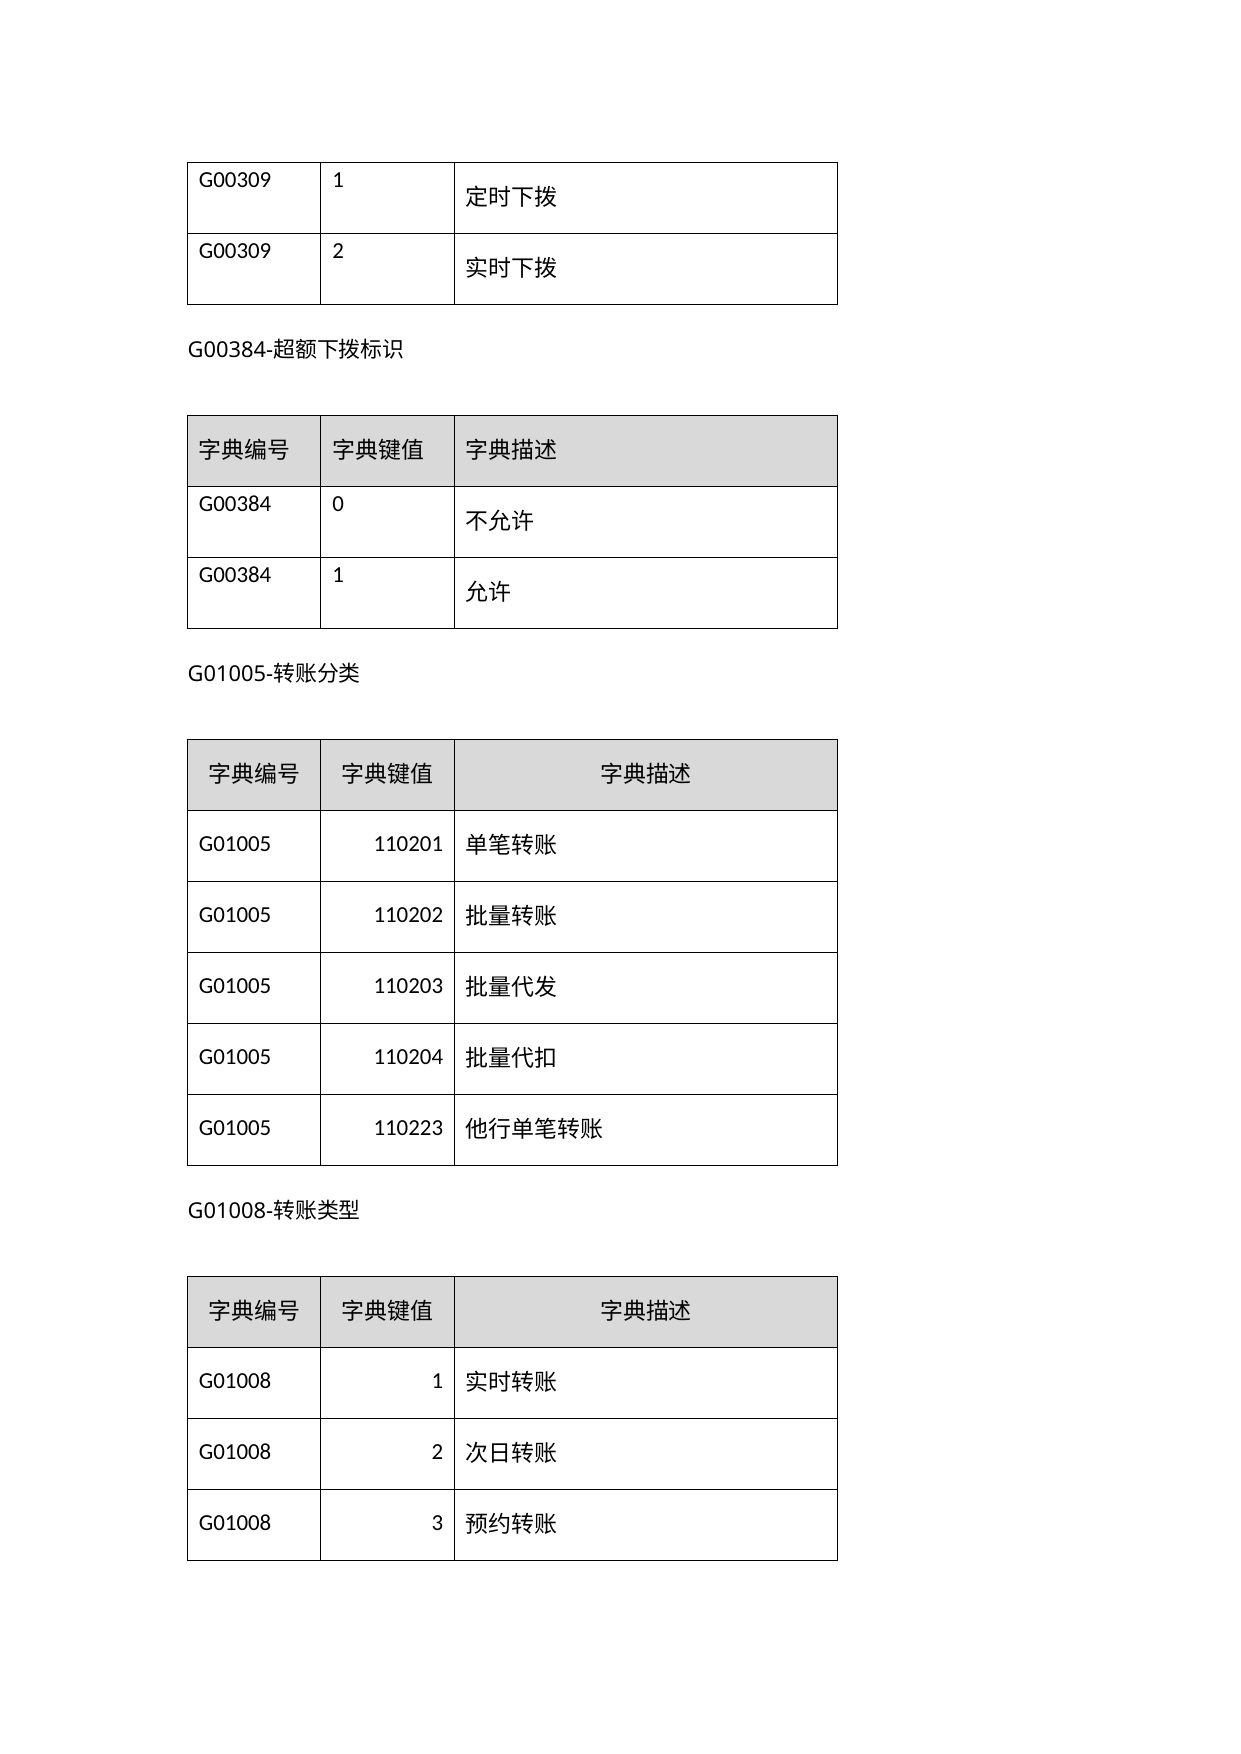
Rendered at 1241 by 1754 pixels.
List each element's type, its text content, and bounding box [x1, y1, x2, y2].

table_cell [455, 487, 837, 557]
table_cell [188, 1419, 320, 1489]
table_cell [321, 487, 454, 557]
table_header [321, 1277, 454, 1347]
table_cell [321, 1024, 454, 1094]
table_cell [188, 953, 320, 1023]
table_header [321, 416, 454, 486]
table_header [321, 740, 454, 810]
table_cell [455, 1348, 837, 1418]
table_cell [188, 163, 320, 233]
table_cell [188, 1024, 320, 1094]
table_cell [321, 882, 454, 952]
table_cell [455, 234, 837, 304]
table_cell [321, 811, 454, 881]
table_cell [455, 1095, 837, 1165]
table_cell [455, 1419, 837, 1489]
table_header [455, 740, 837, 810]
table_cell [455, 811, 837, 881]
subtitle G01008-转账类型 [187, 1193, 1053, 1226]
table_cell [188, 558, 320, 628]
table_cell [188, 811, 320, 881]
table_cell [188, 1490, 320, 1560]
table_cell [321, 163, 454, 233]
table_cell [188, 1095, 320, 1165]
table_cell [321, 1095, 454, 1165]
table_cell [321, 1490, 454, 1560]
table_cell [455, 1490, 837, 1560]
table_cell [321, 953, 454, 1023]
subtitle G01005-转账分类 [187, 656, 1053, 689]
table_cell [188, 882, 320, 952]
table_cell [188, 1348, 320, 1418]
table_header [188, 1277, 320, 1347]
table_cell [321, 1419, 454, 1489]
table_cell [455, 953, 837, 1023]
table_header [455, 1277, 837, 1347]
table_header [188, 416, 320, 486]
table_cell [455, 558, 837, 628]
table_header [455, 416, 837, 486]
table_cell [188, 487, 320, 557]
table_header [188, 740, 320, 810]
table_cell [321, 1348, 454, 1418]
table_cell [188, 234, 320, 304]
subtitle G00384-超额下拨标识 [187, 332, 1053, 365]
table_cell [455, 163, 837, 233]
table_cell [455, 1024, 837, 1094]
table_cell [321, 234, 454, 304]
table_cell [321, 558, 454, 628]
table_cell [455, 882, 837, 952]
